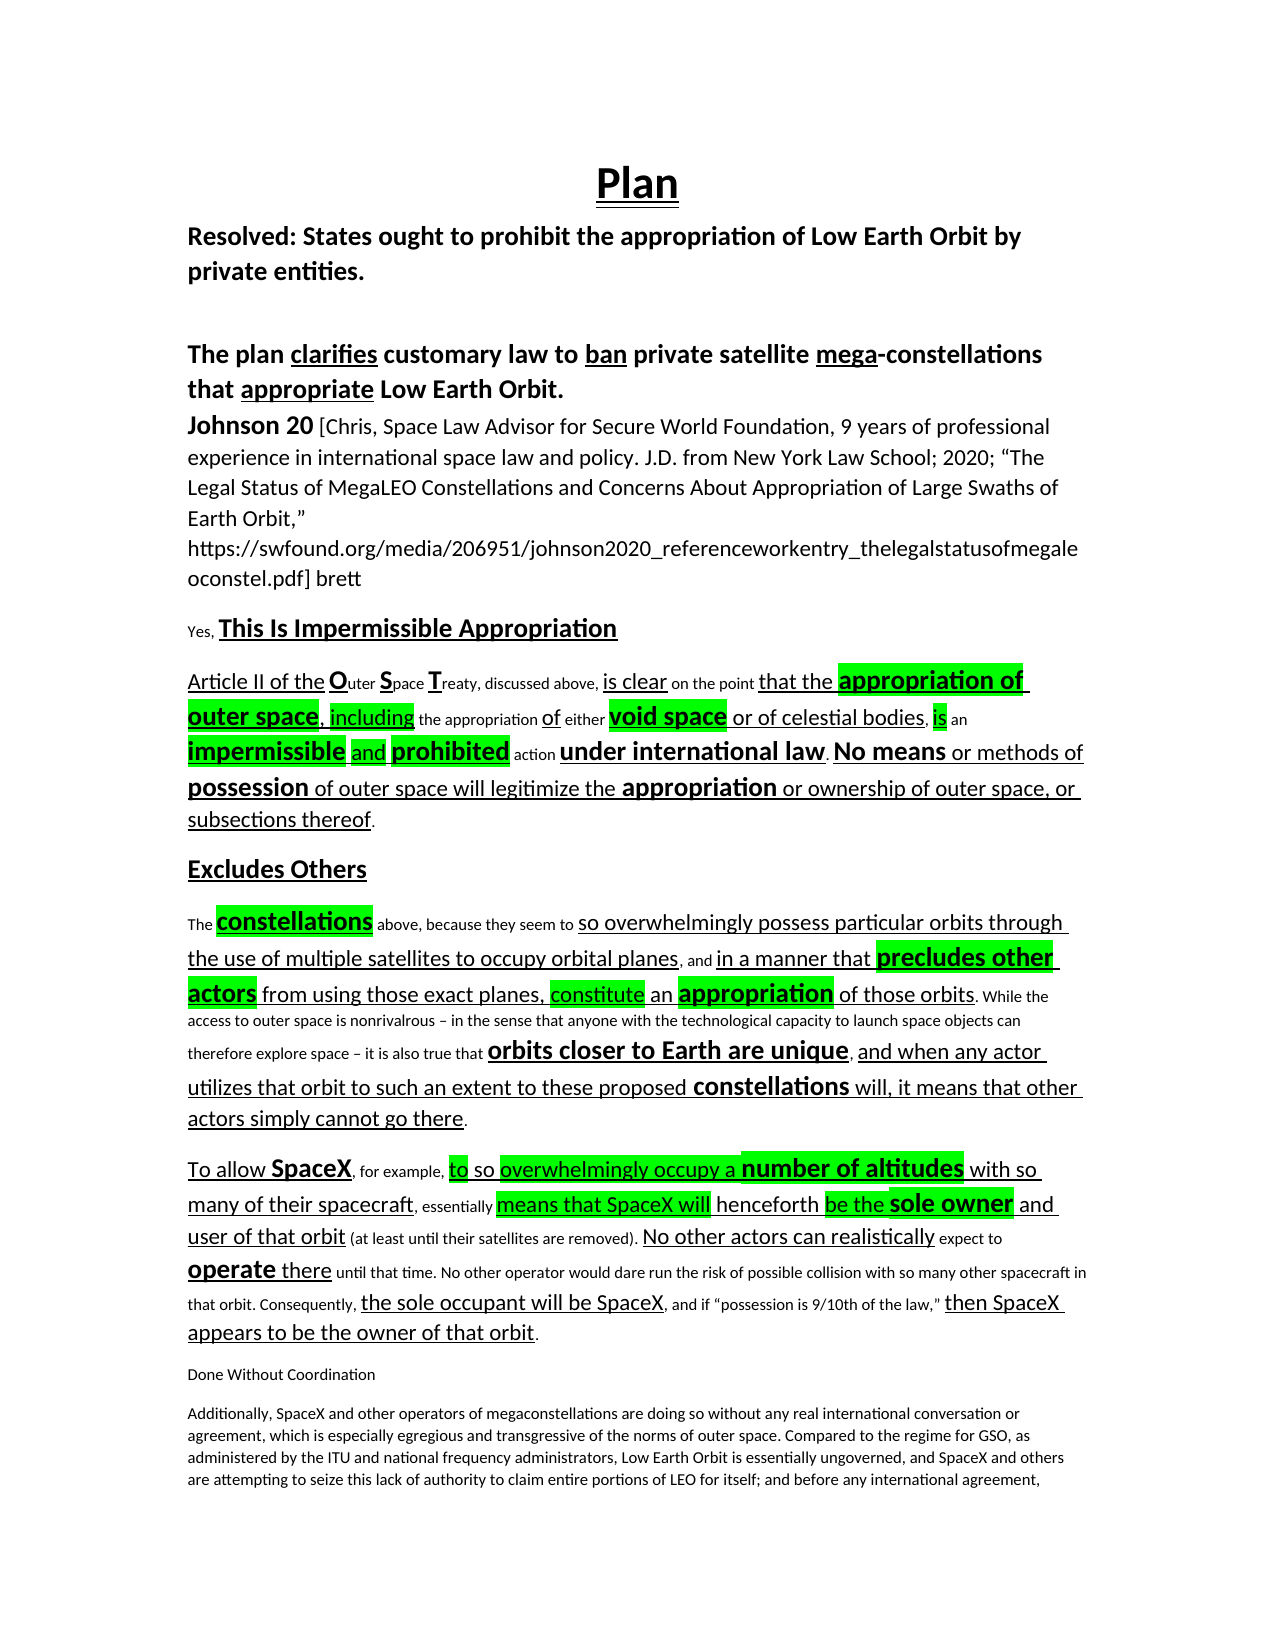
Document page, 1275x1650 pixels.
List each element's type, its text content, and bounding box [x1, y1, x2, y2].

subtitle Plan [187, 154, 1087, 210]
text Done Without Coordination [187, 1365, 1087, 1385]
text Excludes Others [187, 852, 1087, 885]
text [187, 1403, 1087, 1489]
text Yes, This Is Impermissible Appropriation [187, 611, 1087, 644]
text Johnson 20 [Chris, Space Law Advisor for Secure World Foundation, 9 years of professional experience in international space law and policy. J.D. from New York Law School; 2020; “The Legal Status of MegaLEO Constellations and Concerns About Appropriation of Large Swaths of Earth Orbit,” https://swfound.org/media/206951/johnson2020_referenceworkentry_thelegalstatusofmegaleoconstel.pdf] brett [187, 408, 1087, 592]
text To allow SpaceX, for example, to so overwhelmingly occupy a number of altitudes with so many of their spacecraft, essentially means that SpaceX will henceforth be the sole owner and user of that orbit (at least until their satellites are removed). No other actors can realistically expect to operate there until that time. No other operator would dare run the risk of possible collision with so many other spacecraft in that orbit. Consequently, the sole occupant will be SpaceX, and if “possession is 9/10th of the law,” then SpaceX appears to be the owner of that orbit. [187, 1151, 1087, 1346]
text Article II of the Outer Space Treaty, discussed above, is clear on the point that the appropriation of outer space, including the appropriation of either void space or of celestial bodies, is an impermissible and prohibited action under international law. No means or methods of possession of outer space will legitimize the appropriation or ownership of outer space, or subsections thereof. [187, 663, 1087, 833]
subtitle The plan clarifies customary law to ban private satellite mega-constellations that appropriate Low Earth Orbit. [187, 337, 1087, 405]
text The constellations above, because they seem to so overwhelmingly possess particular orbits through the use of multiple satellites to occupy orbital planes, and in a manner that precludes other actors from using those exact planes, constitute an appropriation of those orbits. While the access to outer space is nonrivalrous – in the sense that anyone with the technological capacity to launch space objects can therefore explore space – it is also true that orbits closer to Earth are unique, and when any actor utilizes that orbit to such an extent to these proposed constellations will, it means that other actors simply cannot go there. [187, 904, 1087, 1132]
subtitle Resolved: States ought to prohibit the appropriation of Low Earth Orbit by private entities. [187, 219, 1087, 287]
